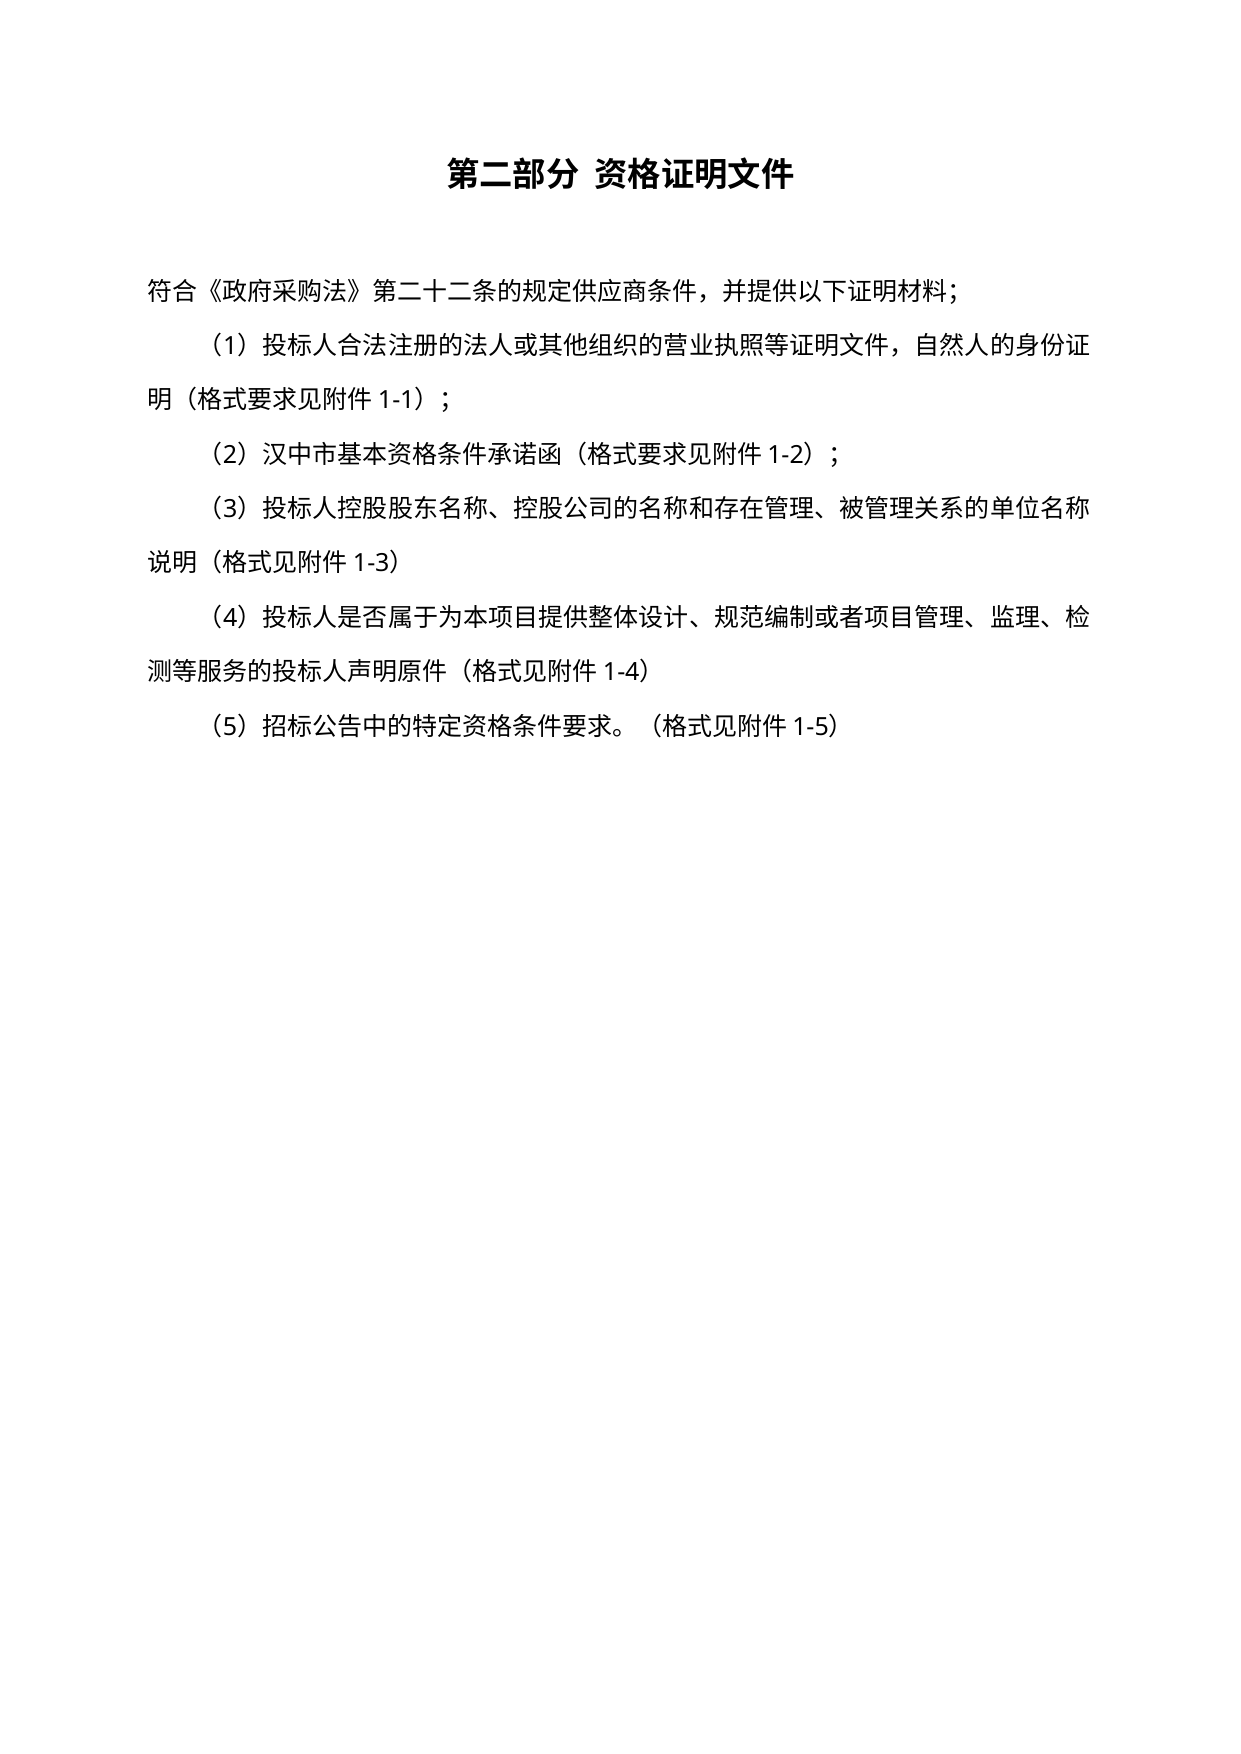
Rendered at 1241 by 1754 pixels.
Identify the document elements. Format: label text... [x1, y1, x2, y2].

text （5）招标公告中的特定资格条件要求。（格式见附件1-5） [148, 706, 1092, 742]
text （1）投标人合法注册的法人或其他组织的营业执照等证明文件，自然人的身份证明（格式要求见附件1-1）； [148, 325, 1092, 416]
text （2）汉中市基本资格条件承诺函（格式要求见附件1-2）； [148, 434, 1092, 470]
text （4）投标人是否属于为本项目提供整体设计、规范编制或者项目管理、监理、检测等服务的投标人声明原件（格式见附件1-4） [148, 597, 1092, 688]
text 符合《政府采购法》第二十二条的规定供应商条件，并提供以下证明材料； [148, 271, 1092, 307]
text （3）投标人控股股东名称、控股公司的名称和存在管理、被管理关系的单位名称说明（格式见附件1-3） [148, 488, 1092, 579]
subtitle 第二部分 资格证明文件 [148, 148, 1092, 196]
